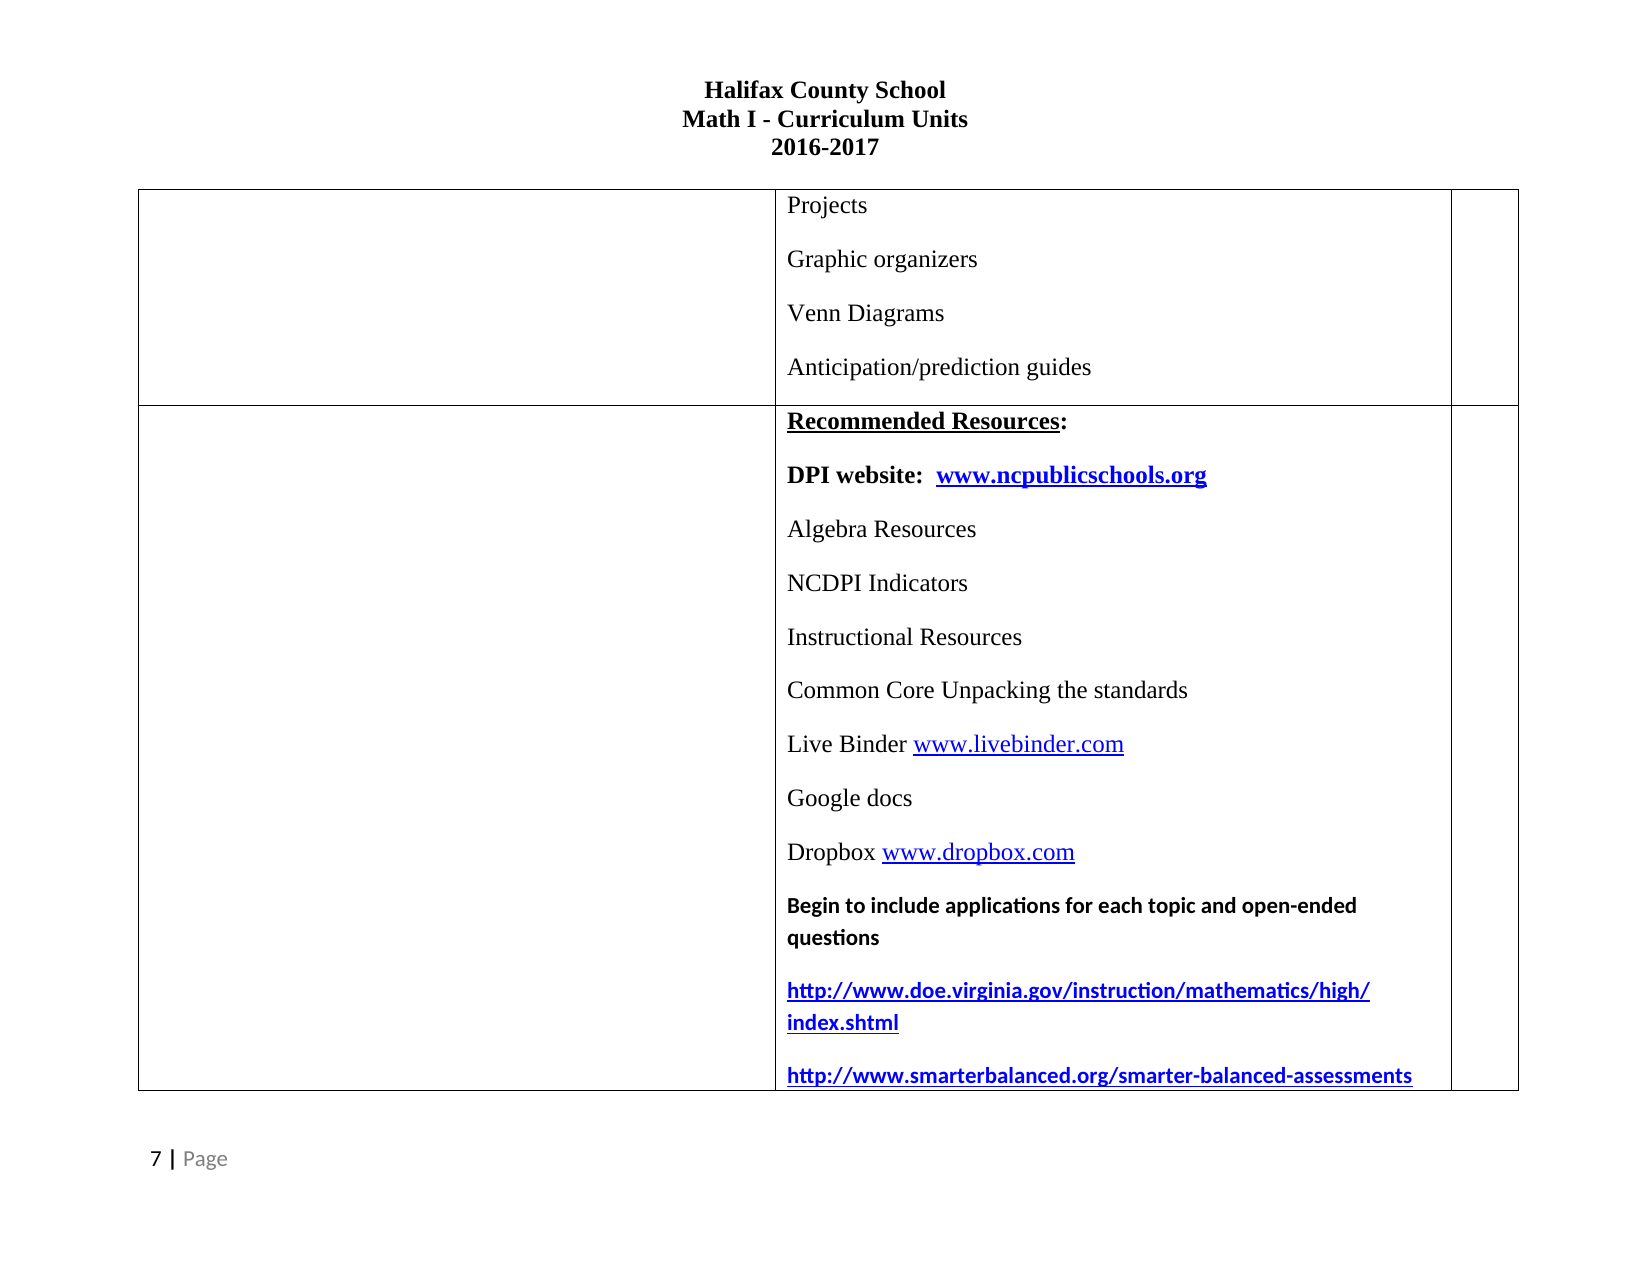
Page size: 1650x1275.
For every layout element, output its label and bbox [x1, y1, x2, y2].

table_cell [776, 406, 1451, 1089]
table_cell [1452, 406, 1518, 1089]
table_cell [1452, 190, 1518, 405]
table_cell [139, 406, 775, 1089]
table_cell [139, 190, 775, 405]
table_cell [776, 190, 1451, 405]
